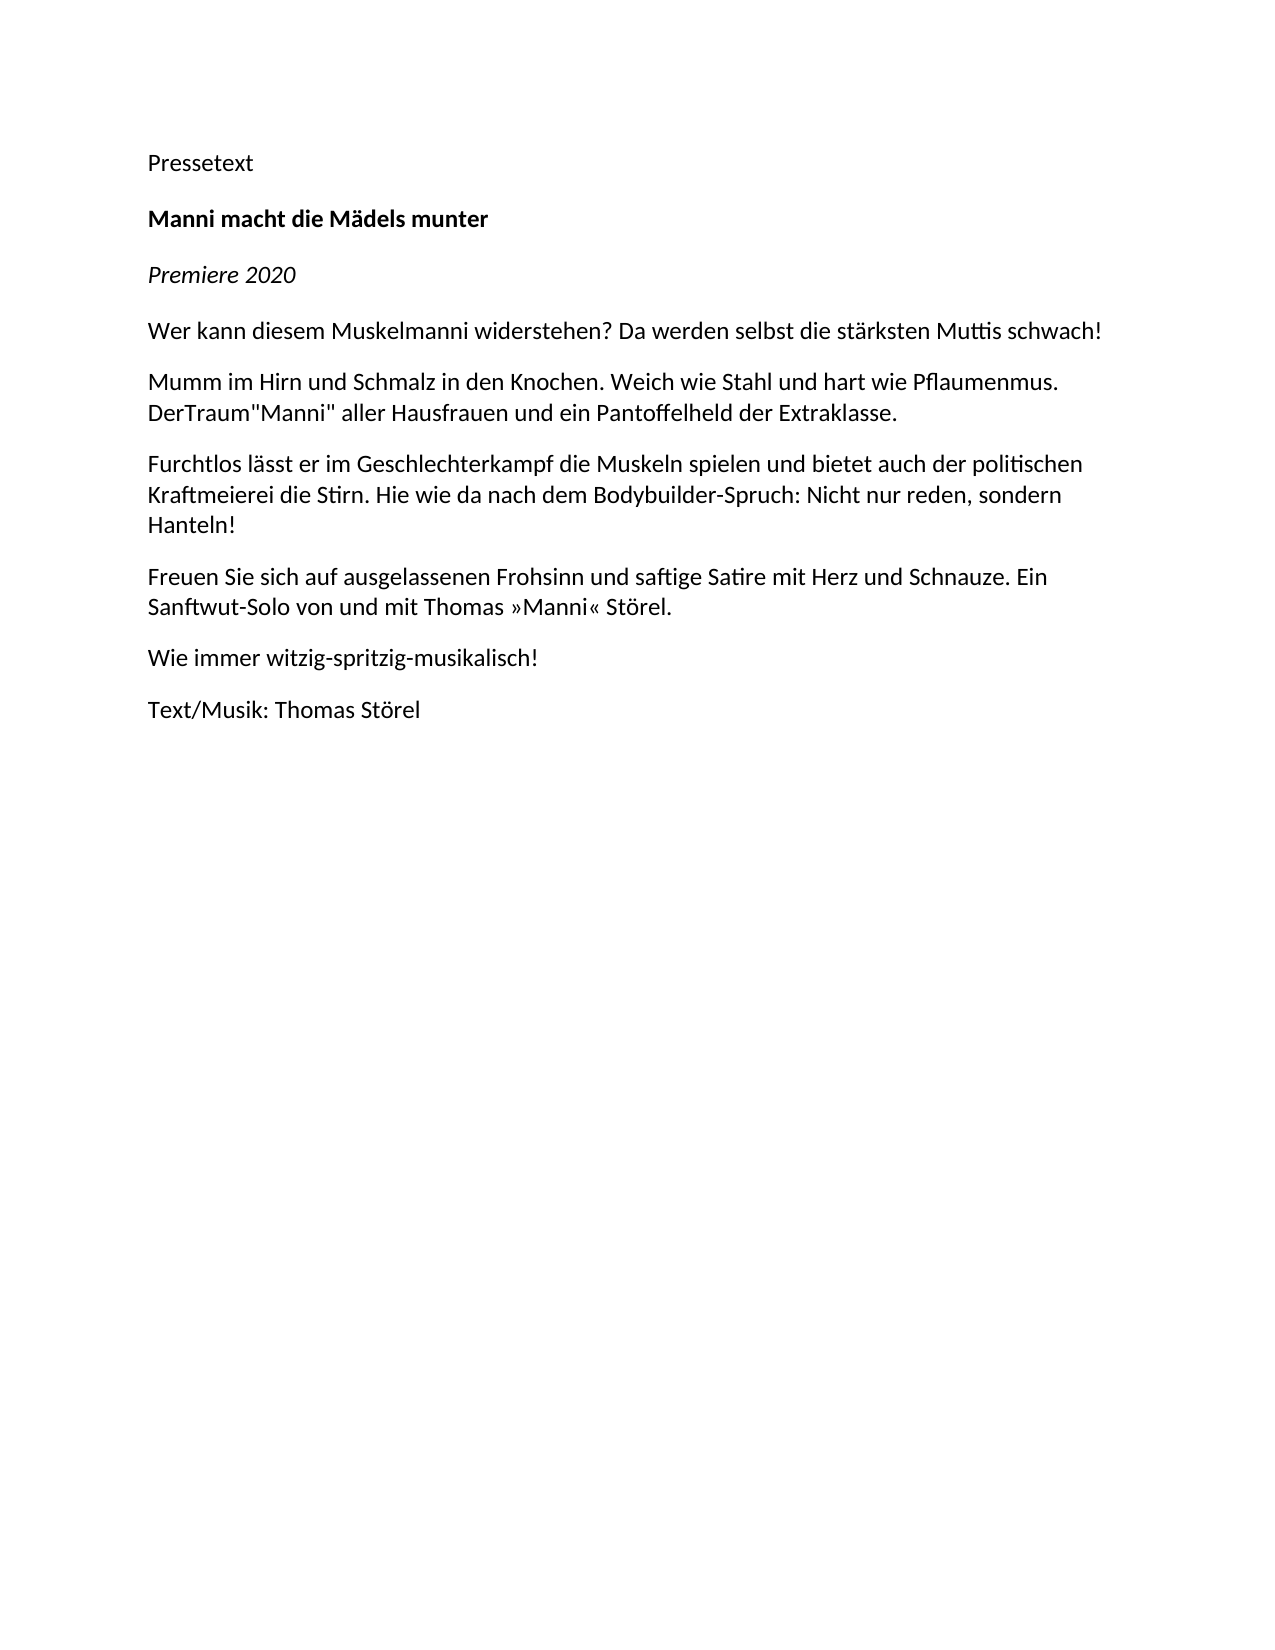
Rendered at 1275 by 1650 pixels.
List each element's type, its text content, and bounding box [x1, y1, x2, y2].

text Wie immer witzig-spritzig-musikalisch! [148, 643, 1127, 673]
text Furchtlos lässt er im Geschlechterkampf die Muskeln spielen und bietet auch der politischen Kraftmeierei die Stirn. Hie wie da nach dem Bodybuilder-Spruch: Nicht nur reden, sondern Hanteln! [148, 448, 1127, 540]
text Manni macht die Mädels munter [148, 203, 1127, 234]
text Freuen Sie sich auf ausgelassenen Frohsinn und saftige Satire mit Herz und Schnauze. Ein Sanftwut-Solo von und mit Thomas »Manni« Störel. [148, 561, 1127, 622]
text Pressetext [148, 148, 1127, 178]
text Text/Musik: Thomas Störel [148, 694, 1127, 724]
text Wer kann diesem Muskelmanni widerstehen? Da werden selbst die stärksten Muttis schwach! [148, 315, 1127, 346]
text Mumm im Hirn und Schmalz in den Knochen. Weich wie Stahl und hart wie Pflaumenmus. DerTraum"Manni" aller Hausfrauen und ein Pantoffelheld der Extraklasse. [148, 366, 1127, 427]
text Premiere 2020 [148, 259, 1127, 290]
